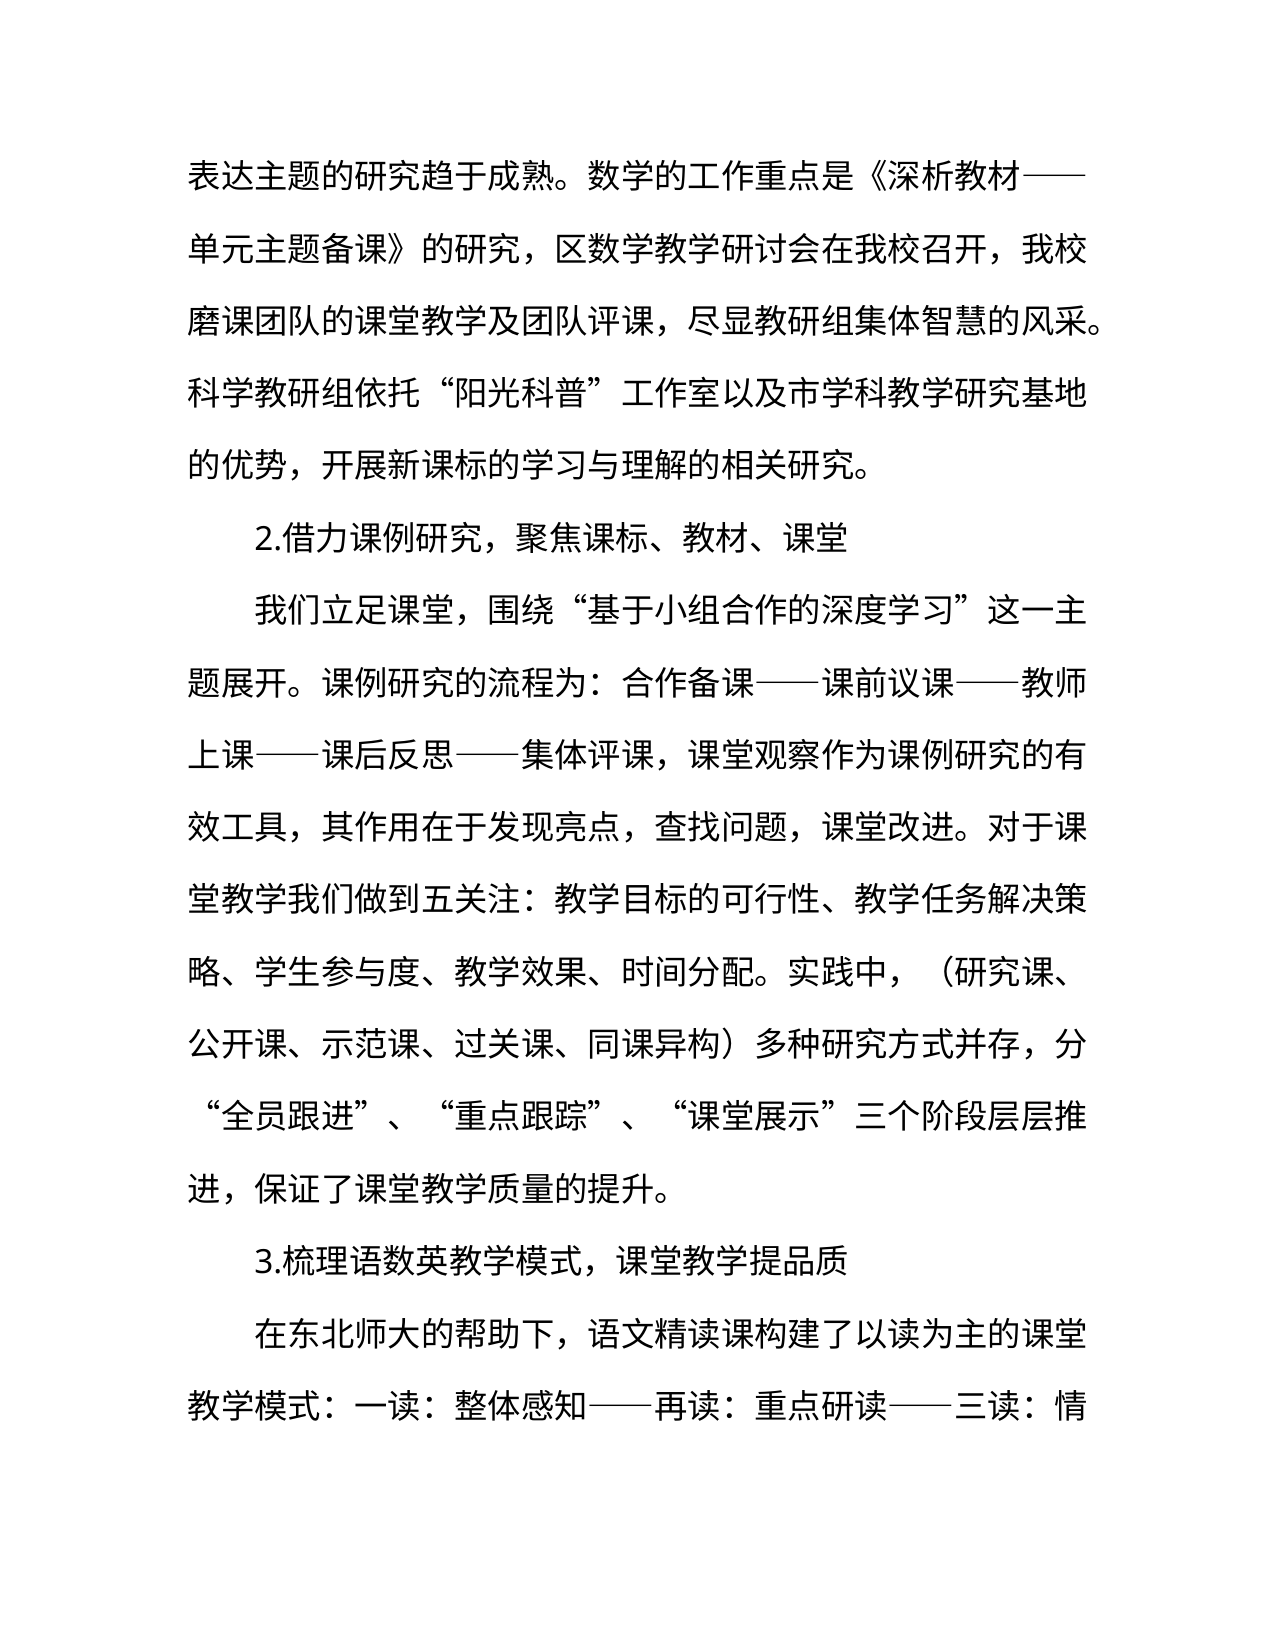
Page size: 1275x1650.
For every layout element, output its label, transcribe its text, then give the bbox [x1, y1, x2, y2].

text 2.借力课例研究，聚焦课标、教材、课堂 [187, 511, 1087, 560]
text 我们立足课堂，围绕“基于小组合作的深度学习”这一主题展开。课例研究的流程为：合作备课——课前议课——教师上课——课后反思——集体评课，课堂观察作为课例研究的有效工具，其作用在于发现亮点，查找问题，课堂改进。对于课堂教学我们做到五关注：教学目标的可行性、教学任务解决策略、学生参与度、教学效果、时间分配。实践中，（研究课、公开课、示范课、过关课、同课异构）多种研究方式并存，分“全员跟进”、“重点跟踪”、“课堂展示”三个阶段层层推进，保证了课堂教学质量的提升。 [187, 584, 1087, 1211]
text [187, 1307, 1087, 1428]
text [187, 150, 1087, 487]
text 3.梳理语数英教学模式，课堂教学提品质 [187, 1235, 1087, 1283]
